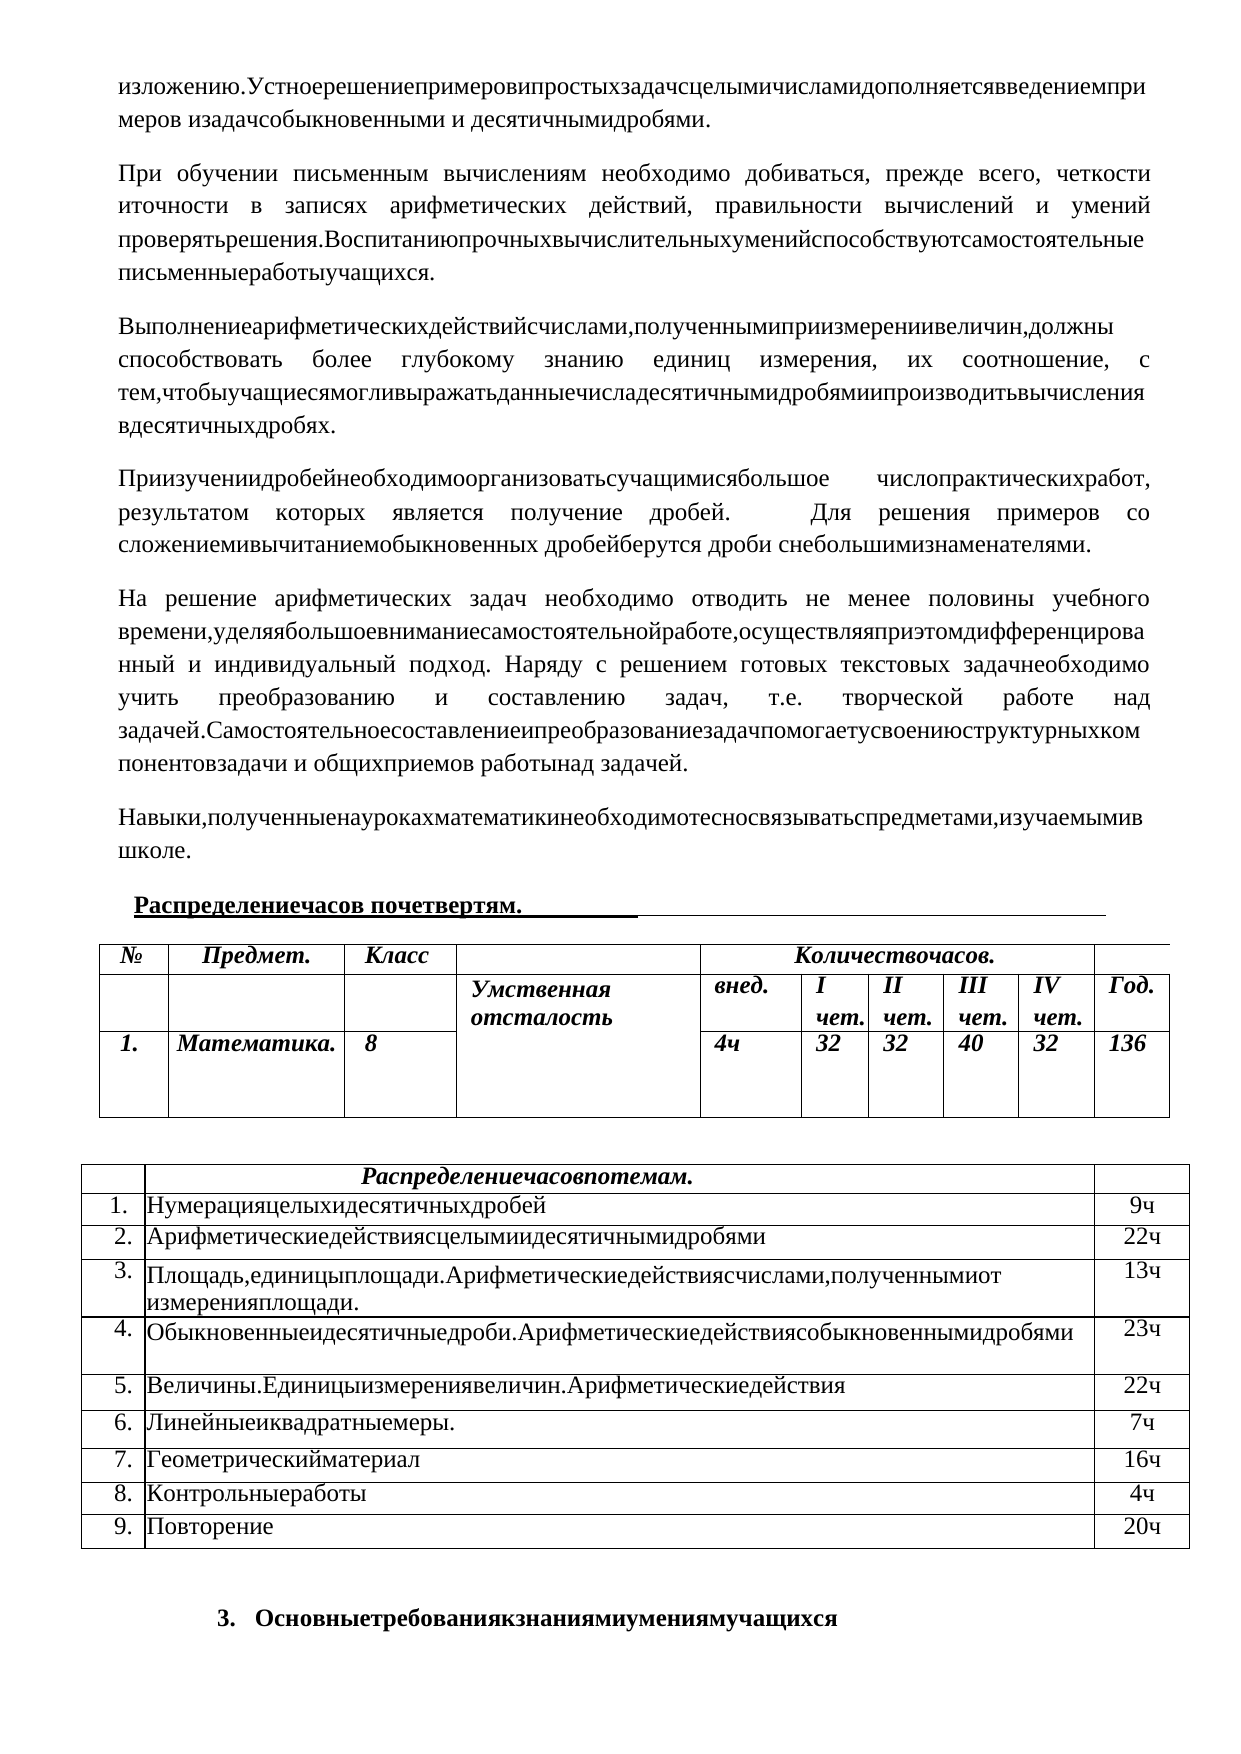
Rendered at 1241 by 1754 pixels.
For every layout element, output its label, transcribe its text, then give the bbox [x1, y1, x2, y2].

table_cell Повторение [146, 1515, 1094, 1548]
table_cell 32 [1019, 1032, 1094, 1117]
table_cell III чет. [944, 975, 1018, 1031]
table_cell 1. [100, 1032, 168, 1117]
table_cell Год. [1095, 975, 1169, 1031]
text На решение арифметических задач необходимо отводить не менее половины учебного времени,уделяябольшоевниманиесамостоятельнойработе,осуществляяприэтомдифференцированный и индивидуальный подход. Наряду с решением готовых текстовых задачнеобходимо учить преобразованию и составлению задач, т.е. творческой работе над задачей.Самостоятельноесоставлениеипреобразованиезадачпомогаетусвоениюструктурныхкомпонентовзадачи и общихприемов работынад задачей. [118, 583, 1151, 777]
table_cell 136 [1095, 1032, 1169, 1117]
table_cell IV чет. [1019, 975, 1094, 1031]
text Приизучениидробейнеобходимоорганизоватьсучащимисябольшое числопрактическихработ, результатом которых является получение дробей. Для решения примеров со сложениемивычитаниемобыкновенных дробейберутся дроби снебольшимизнаменателями. [118, 463, 1151, 558]
table_cell 1. [82, 1194, 144, 1224]
table_cell 4ч [1095, 1483, 1189, 1514]
table_cell II чет. [869, 975, 943, 1031]
text При обучении письменным вычислениям необходимо добиваться, прежде всего, четкости иточности в записях арифметических действий, правильности вычислений и умений проверятьрешения.Воспитаниюпрочныхвычислительныхуменийспособствуютсамостоятельныеписьменныеработыучащихся. [118, 158, 1152, 285]
table_header [82, 1165, 144, 1193]
table_cell Величины.Единицыизмерениявеличин.Арифметическиедействия [146, 1375, 1094, 1410]
table_cell 7ч [1095, 1411, 1189, 1447]
table_cell 13ч [1095, 1260, 1189, 1316]
table_cell Линейныеиквадратныемеры. [146, 1411, 1094, 1447]
table_header [1095, 945, 1170, 973]
table_header Количествочасов. [701, 945, 1094, 973]
text Навыки,полученныенаурокахматематикинеобходимотесносвязыватьспредметами,изучаемымившколе. [118, 802, 1151, 864]
table_cell Умственнаяотсталость [457, 975, 700, 1117]
table_cell 7. [82, 1449, 144, 1482]
table_cell Математика. [169, 1032, 344, 1117]
table_cell 6. [82, 1411, 144, 1447]
table_cell внед. [701, 975, 801, 1031]
table_cell 5. [82, 1375, 144, 1410]
table_cell 16ч [1095, 1449, 1189, 1482]
table_cell Контрольныеработы [146, 1483, 1094, 1514]
table_cell Геометрическийматериал [146, 1449, 1094, 1482]
table_cell 4ч [701, 1032, 801, 1117]
table_cell 32 [869, 1032, 943, 1117]
table_cell 23ч [1095, 1318, 1189, 1374]
table_cell 20ч [1095, 1515, 1189, 1548]
table_header Распределениечасовпотемам. [146, 1165, 1094, 1193]
table_header Класс [345, 945, 456, 973]
text Выполнениеарифметическихдействийсчислами,полученнымиприизмерениивеличин,должны способствовать более глубокому знанию единиц измерения, их соотношение, с тем,чтобыучащиесямогливыражатьданныечисладесятичнымидробямиипроизводитьвычислениявдесятичныхдробях. [118, 311, 1151, 438]
table_cell 22ч [1095, 1226, 1189, 1259]
text изложению.Устноерешениепримеровипростыхзадачсцелымичисламидополняетсявведениемпримеров изадачсобыкновенными и десятичнымидробями. [118, 71, 1151, 133]
table_header [457, 945, 700, 973]
table_cell Площадь,единицыплощади.Арифметическиедействиясчислами,полученнымиот измеренияплощади. [146, 1260, 1094, 1316]
table_cell 4. [82, 1318, 144, 1374]
table_cell [169, 975, 344, 1031]
table_cell Обыкновенныеидесятичныедроби.Арифметическиедействиясобыкновеннымидробями [146, 1318, 1094, 1374]
table_cell [345, 975, 456, 1031]
table_cell Нумерацияцелыхидесятичныхдробей [146, 1194, 1094, 1224]
table_cell I чет. [802, 975, 868, 1031]
table_cell 8 [345, 1032, 456, 1117]
list Основныетребованиякзнаниямиумениямучащихся [217, 1603, 1203, 1631]
table_cell 3. [82, 1260, 144, 1316]
table_header № [100, 945, 168, 973]
table_cell 22ч [1095, 1375, 1189, 1410]
table_cell 9. [82, 1515, 144, 1548]
table_cell [100, 975, 168, 1031]
table_header Предмет. [169, 945, 344, 973]
table_header [1095, 1165, 1189, 1193]
table_cell 2. [82, 1226, 144, 1259]
table_cell Арифметическиедействиясцелымиидесятичнымидробями [146, 1226, 1094, 1259]
text Распределениечасов почетвертям. [133, 890, 1203, 918]
table_cell 40 [944, 1032, 1018, 1117]
table_cell 8. [82, 1483, 144, 1514]
table_cell 32 [802, 1032, 868, 1117]
table_cell 9ч [1095, 1194, 1189, 1224]
